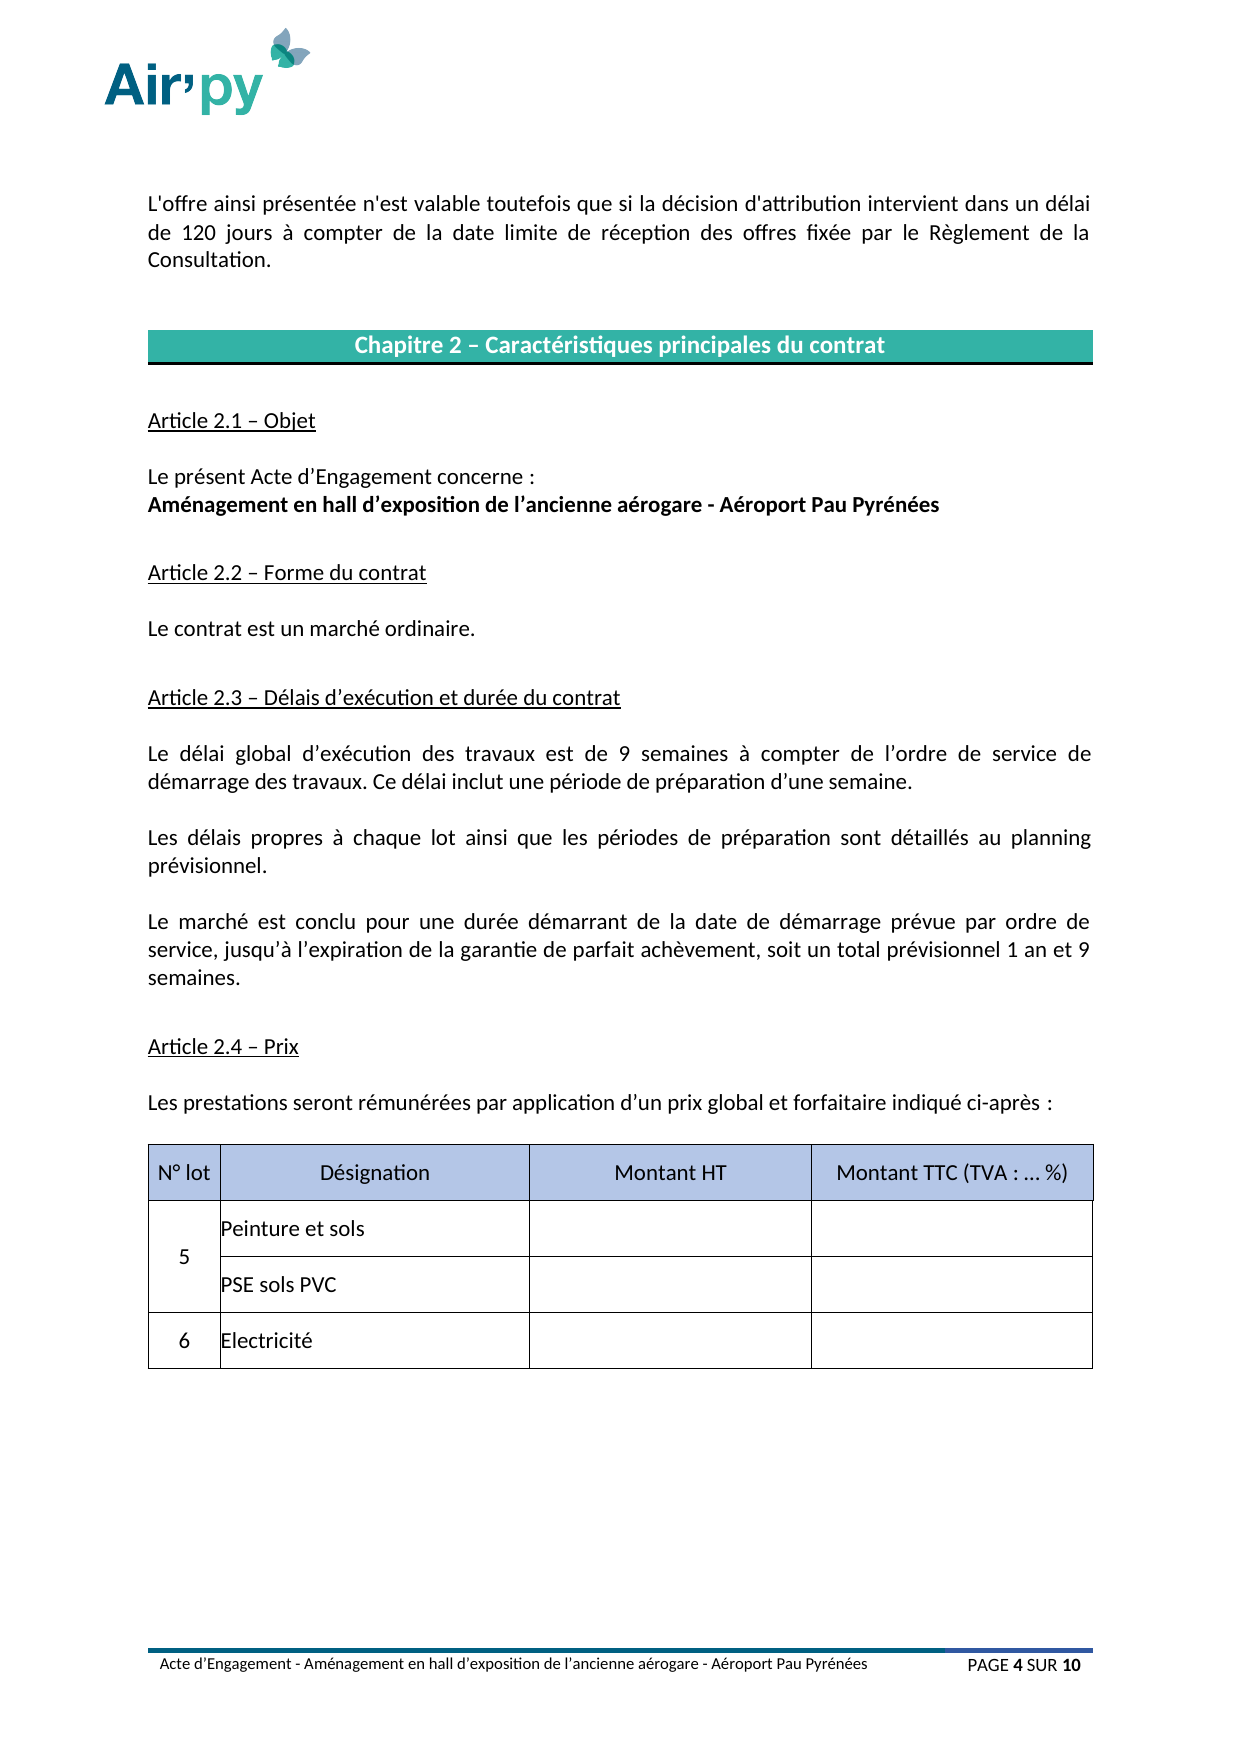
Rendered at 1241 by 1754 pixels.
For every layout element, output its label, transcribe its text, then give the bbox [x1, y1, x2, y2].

table_cell [812, 1201, 1092, 1256]
subtitle Article 2.1 – Objet [148, 406, 1093, 434]
text L'offre ainsi présentée n'est valable toutefois que si la décision d'attribution intervient dans un délai de 120 jours à compter de la date limite de réception des offres fixée par le Règlement de la Consultation. [148, 189, 1093, 274]
text Les prestations seront rémunérées par application d’un prix global et forfaitaire indiqué ci-après : [148, 1088, 1093, 1116]
table_header N° lot [149, 1145, 220, 1200]
table_cell Peinture et sols [221, 1201, 529, 1256]
table_cell [530, 1257, 811, 1312]
table_cell 6 [149, 1313, 220, 1368]
table_cell [812, 1313, 1092, 1368]
text Le présent Acte d’Engagement concerne : [148, 462, 1093, 490]
table_cell [812, 1257, 1092, 1312]
text Aménagement en hall d’exposition de l’ancienne aérogare - Aéroport Pau Pyrénées [148, 490, 1093, 518]
text Le marché est conclu pour une durée démarrant de la date de démarrage prévue par ordre de service, jusqu’à l’expiration de la garantie de parfait achèvement, soit un total prévisionnel 1 an et 9 semaines. [148, 907, 1093, 991]
text Les délais propres à chaque lot ainsi que les périodes de préparation sont détaillés au planning prévisionnel. [148, 823, 1093, 879]
text Le contrat est un marché ordinaire. [148, 614, 1093, 643]
table_cell PSE sols PVC [221, 1257, 529, 1312]
subtitle Chapitre 2 – Caractéristiques principales du contrat [148, 330, 1093, 362]
table_cell [530, 1313, 811, 1368]
picture [54, 21, 316, 146]
subtitle Article 2.4 – Prix [148, 1032, 1093, 1060]
table_header Désignation [221, 1145, 529, 1200]
table_header Montant HT [530, 1145, 811, 1200]
table_cell 5 [149, 1201, 220, 1312]
subtitle Article 2.2 – Forme du contrat [148, 558, 1093, 587]
table_cell [530, 1201, 811, 1256]
table_header Montant TTC (TVA : … %) [812, 1145, 1093, 1200]
table_cell Electricité [221, 1313, 529, 1368]
subtitle Article 2.3 – Délais d’exécution et durée du contrat [148, 683, 1093, 711]
text Le délai global d’exécution des travaux est de 9 semaines à compter de l’ordre de service de démarrage des travaux. Ce délai inclut une période de préparation d’une semaine. [148, 739, 1093, 795]
